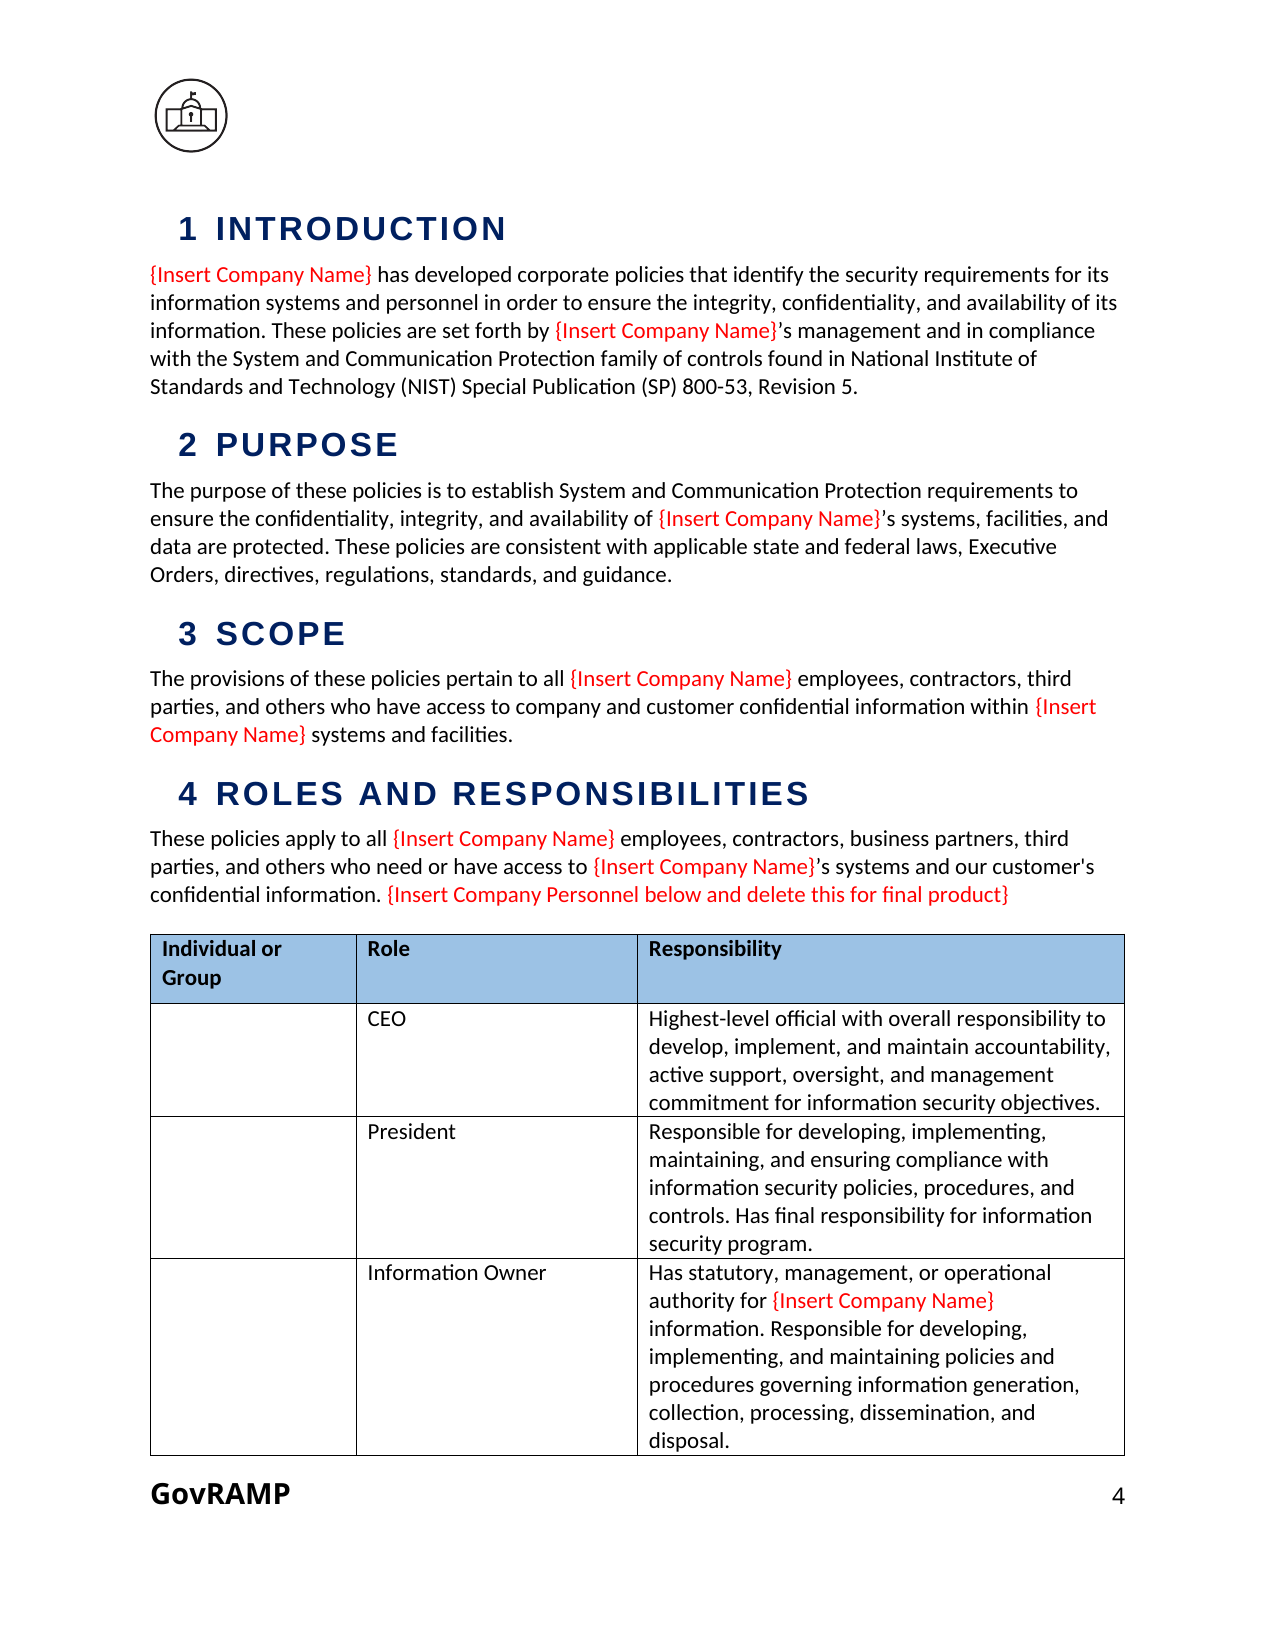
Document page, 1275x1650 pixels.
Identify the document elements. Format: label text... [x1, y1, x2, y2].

subtitle Roles and Responsibilities [178, 773, 1125, 812]
table_cell CEO [357, 1004, 637, 1116]
text These policies apply to all {Insert Company Name} employees, contractors, business partners, third parties, and others who need or have access to {Insert Company Name}’s systems and our customer's confidential information. {Insert Company Personnel below and delete this for final product} [150, 824, 1125, 908]
table_cell Highest-level official with overall responsibility to develop, implement, and maintain accountability, active support, oversight, and management commitment for information security objectives. [638, 1004, 1124, 1116]
subtitle Purpose [178, 426, 1125, 464]
table_cell [151, 1004, 356, 1116]
table_cell President [357, 1117, 637, 1257]
table_header Individual or Group [151, 935, 356, 1003]
picture [150, 75, 232, 157]
table_cell Responsible for developing, implementing, maintaining, and ensuring compliance with information security policies, procedures, and controls. Has final responsibility for information security program. [638, 1117, 1124, 1257]
table_cell Has statutory, management, or operational authority for {Insert Company Name} information. Responsible for developing, implementing, and maintaining policies and procedures governing information generation, collection, processing, dissemination, and disposal. [638, 1259, 1124, 1454]
table_cell [151, 1259, 356, 1454]
table_header Responsibility [638, 935, 1124, 1003]
table_cell Information Owner [357, 1259, 637, 1454]
text The purpose of these policies is to establish System and Communication Protection requirements to ensure the confidentiality, integrity, and availability of {Insert Company Name}’s systems, facilities, and data are protected. These policies are consistent with applicable state and federal laws, Executive Orders, directives, regulations, standards, and guidance. [150, 476, 1125, 588]
text {Insert Company Name} has developed corporate policies that identify the security requirements for its information systems and personnel in order to ensure the integrity, confidentiality, and availability of its information. These policies are set forth by {Insert Company Name}’s management and in compliance with the System and Communication Protection family of controls found in National Institute of Standards and Technology (NIST) Special Publication (SP) 800-53, Revision 5. [150, 260, 1125, 401]
table_header Role [357, 935, 637, 1003]
subtitle Introduction [178, 209, 1125, 248]
text The provisions of these policies pertain to all {Insert Company Name} employees, contractors, third parties, and others who have access to company and customer confidential information within {Insert Company Name} systems and facilities. [150, 664, 1125, 748]
subtitle Scope [178, 613, 1125, 652]
table_cell [151, 1117, 356, 1257]
